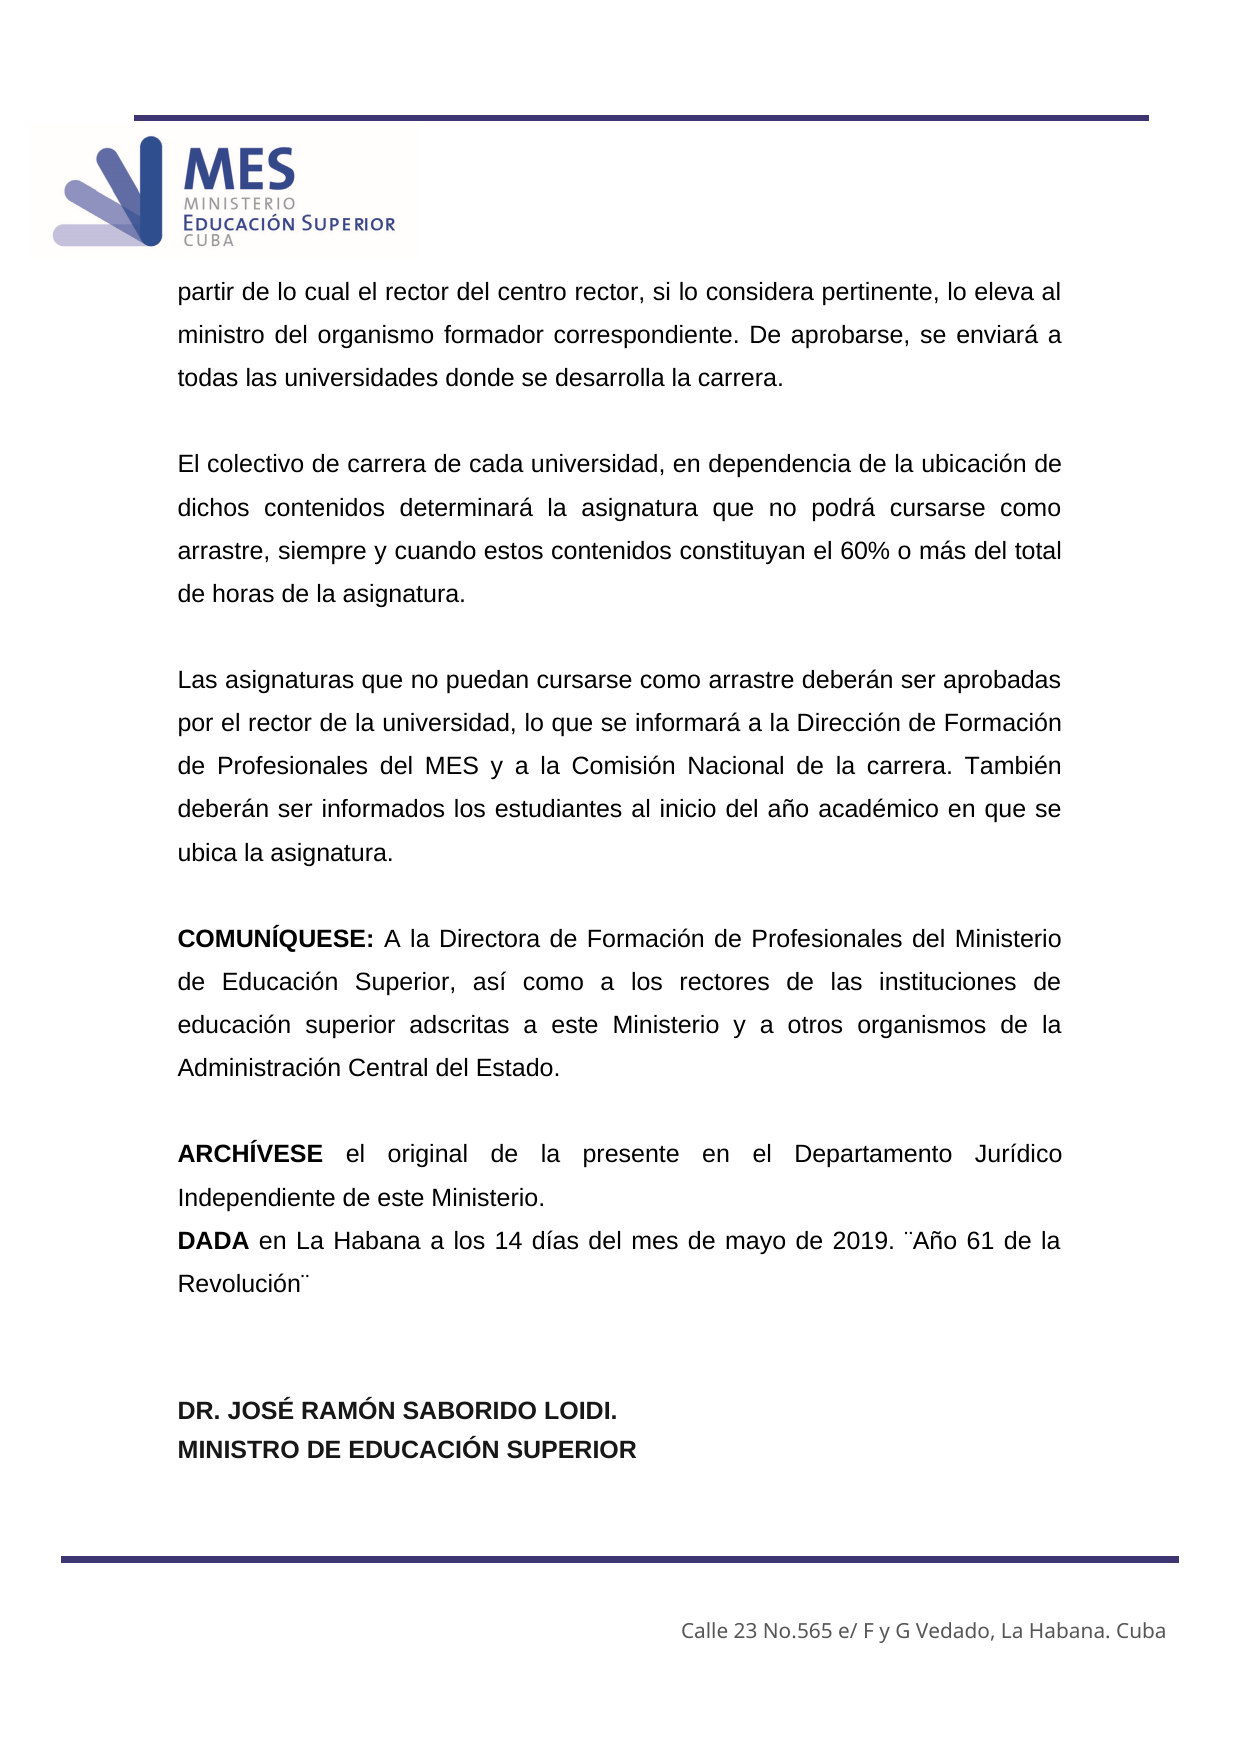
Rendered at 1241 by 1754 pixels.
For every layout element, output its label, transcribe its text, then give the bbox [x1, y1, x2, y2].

text DADA en La Habana a los 14 días del mes de mayo de 2019. ¨Año 61 de la Revolución¨ [177, 1226, 1063, 1297]
text ARCHÍVESE el original de la presente en el Departamento Jurídico Independiente de este Ministerio. [177, 1139, 1063, 1211]
text Las asignaturas que no puedan cursarse como arrastre deberán ser aprobadas por el rector de la universidad, lo que se informará a de Formación de Profesionales del MES y a de la carrera. También deberán ser informados los estudiantes al inicio del año académico en que se ubica la asignatura. [177, 665, 1063, 866]
text El colectivo de carrera de cada universidad, en dependencia de la ubicación de dichos contenidos determinará la asignatura que no podrá cursarse como arrastre, siempre y cuando estos contenidos constituyan el 60% o más del total de horas de la asignatura. [177, 449, 1063, 607]
text MINISTRO DE EDUCACIÓN SUPERIOR [177, 1437, 1063, 1464]
text DR. JOSÉ RAMÓN SABORIDO LOIDI. [177, 1398, 1063, 1425]
picture [26, 123, 421, 258]
text COMUNÍQUESE: A la Directora de Formación de Profesionales del Ministerio de Educación Superior, así como a los rectores de las instituciones de educación superior adscritas a este Ministerio y a otros organismos de la Administración Central del Estado. [177, 924, 1063, 1082]
text partir de lo cual el rector del centro rector, si lo considera pertinente, lo eleva al ministro del organismo formador correspondiente. De aprobarse, se enviará a todas las universidades donde se desarrolla la carrera. [177, 277, 1063, 392]
